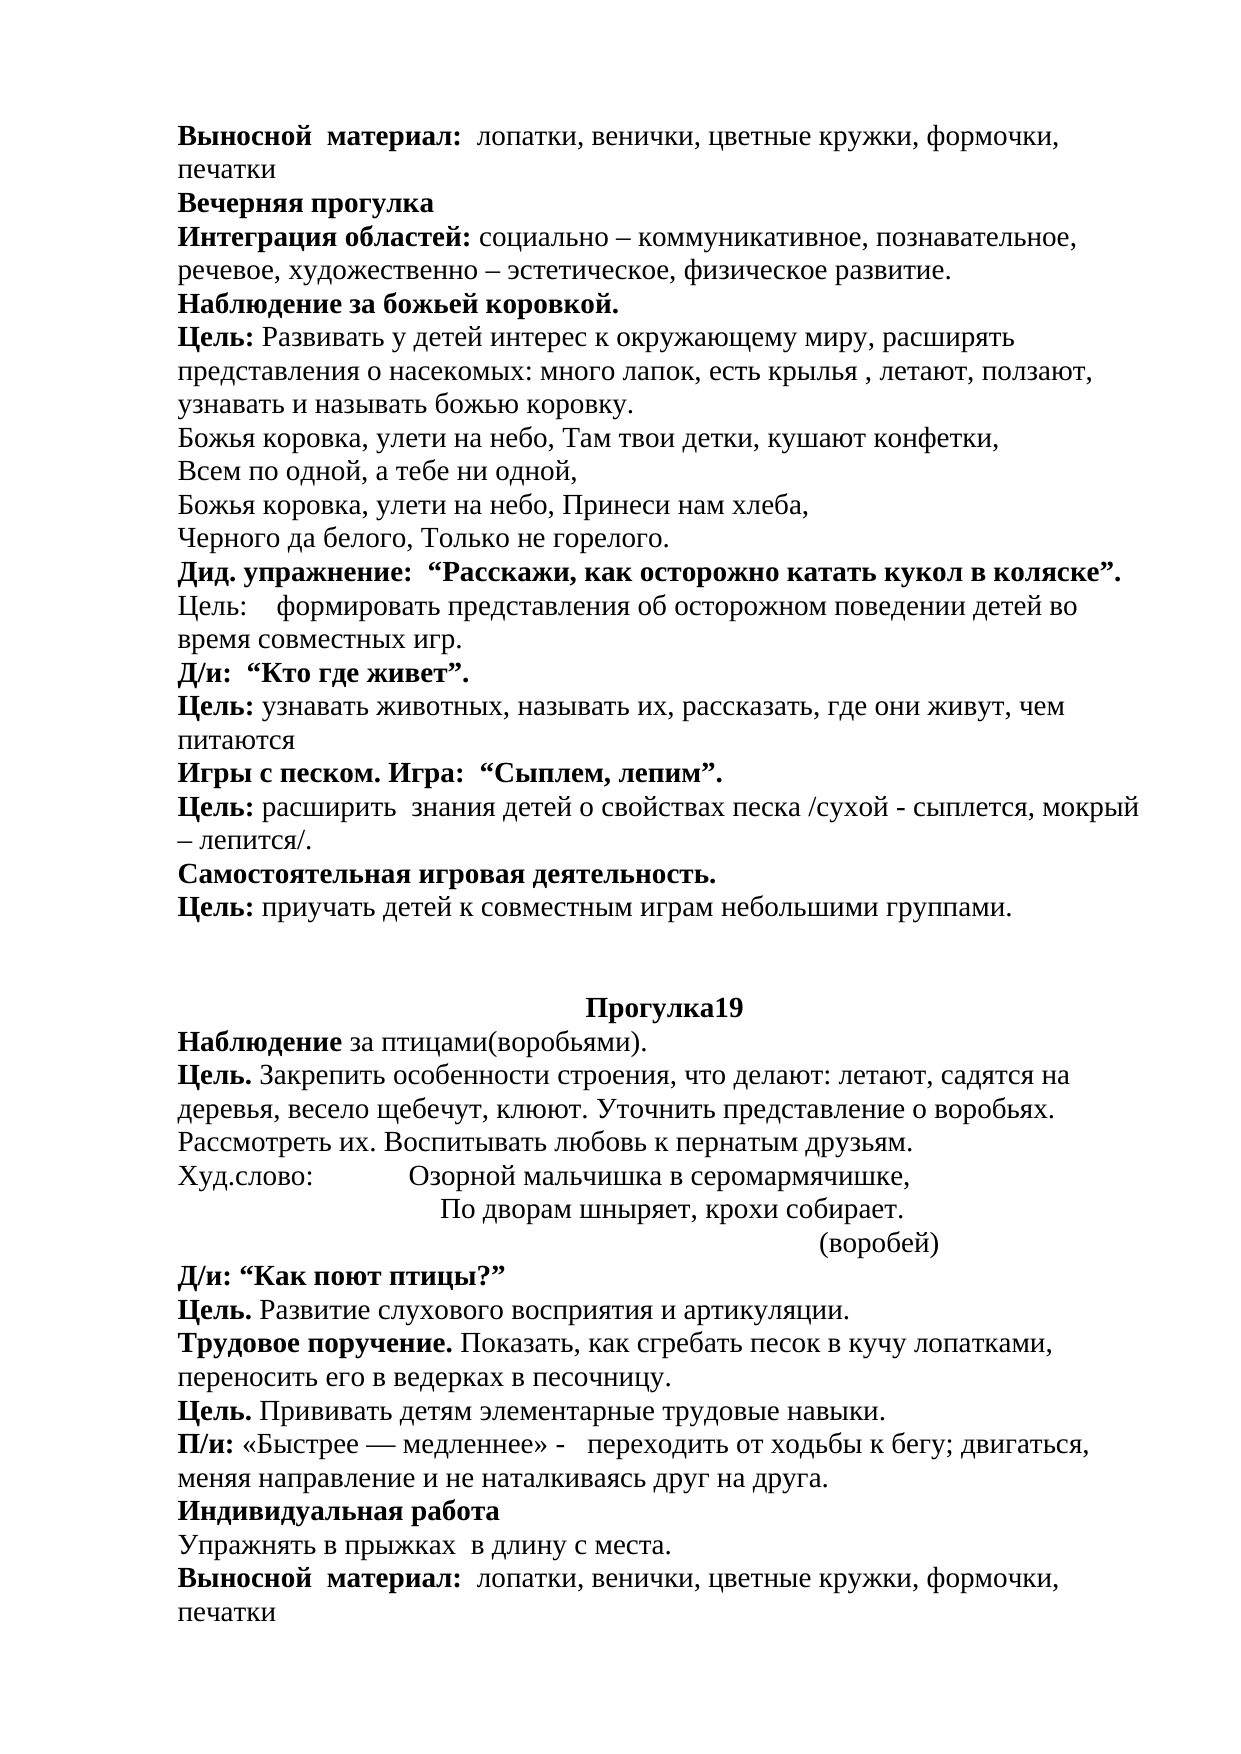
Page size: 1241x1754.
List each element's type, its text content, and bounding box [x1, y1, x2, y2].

text Вечерняя прогулка [177, 185, 1152, 219]
text Худ.слово: Озорной мальчишка в серомармячишке, [177, 1158, 1152, 1191]
text П/и: «Быстрее — медленнее» - переходить от ходьбы к бегу; двигаться, меняя направление и не наталкиваясь друг на друга. [177, 1426, 1152, 1493]
text Цель: формировать представления об осторожном поведении детей во время совместных игр. [177, 588, 1152, 655]
text (воробей) [177, 1225, 1152, 1258]
text По дворам шныряет, крохи собирает. [177, 1191, 1152, 1225]
text Божья коровка, улети на небо, Принеси нам хлеба, Черного да белого, Только не горелого. [177, 487, 1152, 554]
text Игры с песком. Игра: “Сыплем, лепим”. [177, 755, 1152, 789]
text Выносной материал: лопатки, венички, цветные кружки, формочки, печатки [177, 118, 1152, 185]
text Самостоятельная игровая деятельность. [177, 856, 1152, 889]
text Цель: Развивать у детей интерес к окружающему миру, расширять представления о насекомых: много лапок, есть крылья , летают, ползают, узнавать и называть божью коровку. Божья коровка, улети на небо, Там твои детки, кушают конфетки, Всем по одной, а тебе ни одной, [177, 319, 1152, 487]
text Трудовое поручение. Показать, как сгребать песок в кучу лопатками, переносить его в ведерках в песочницу. Цель. Прививать детям элементарные трудовые навыки. [177, 1326, 1152, 1426]
text Цель. Закрепить особенности строения, что делают: летают, садятся на деревья, весело щебечут, клюют. Уточнить представление о воробьях. Рассмотреть их. Воспитывать любовь к пернатым друзьям. [177, 1057, 1152, 1158]
text Цель: приучать детей к совместным играм небольшими группами. [177, 889, 1152, 923]
text Д/и: “Как поют птицы?” [177, 1258, 1152, 1292]
text Наблюдение за птицами(воробьями). [177, 1024, 1152, 1057]
text Упражнять в прыжках в длину с места. [177, 1527, 1152, 1560]
text Прогулка19 [177, 990, 1152, 1024]
text Цель: узнавать животных, называть их, рассказать, где они живут, чем питаются [177, 688, 1152, 755]
text Д/и: “Кто где живет”. [177, 655, 1152, 688]
text Наблюдение за божьей коровкой. [177, 286, 1152, 319]
text Цель. Развитие слухового восприятия и артикуляции. [177, 1292, 1152, 1326]
text Индивидуальная работа [177, 1493, 1152, 1527]
text Выносной материал: лопатки, венички, цветные кружки, формочки, печатки [177, 1560, 1152, 1627]
text Интеграция областей: социально – коммуникативное, познавательное, речевое, художественно – эстетическое, физическое развитие. [177, 219, 1152, 286]
text Цель: расширить знания детей о свойствах песка /сухой - сыплется, мокрый – лепится/. [177, 789, 1152, 856]
text Дид. упражнение: “Расскажи, как осторожно катать кукол в коляске”. [177, 554, 1152, 588]
